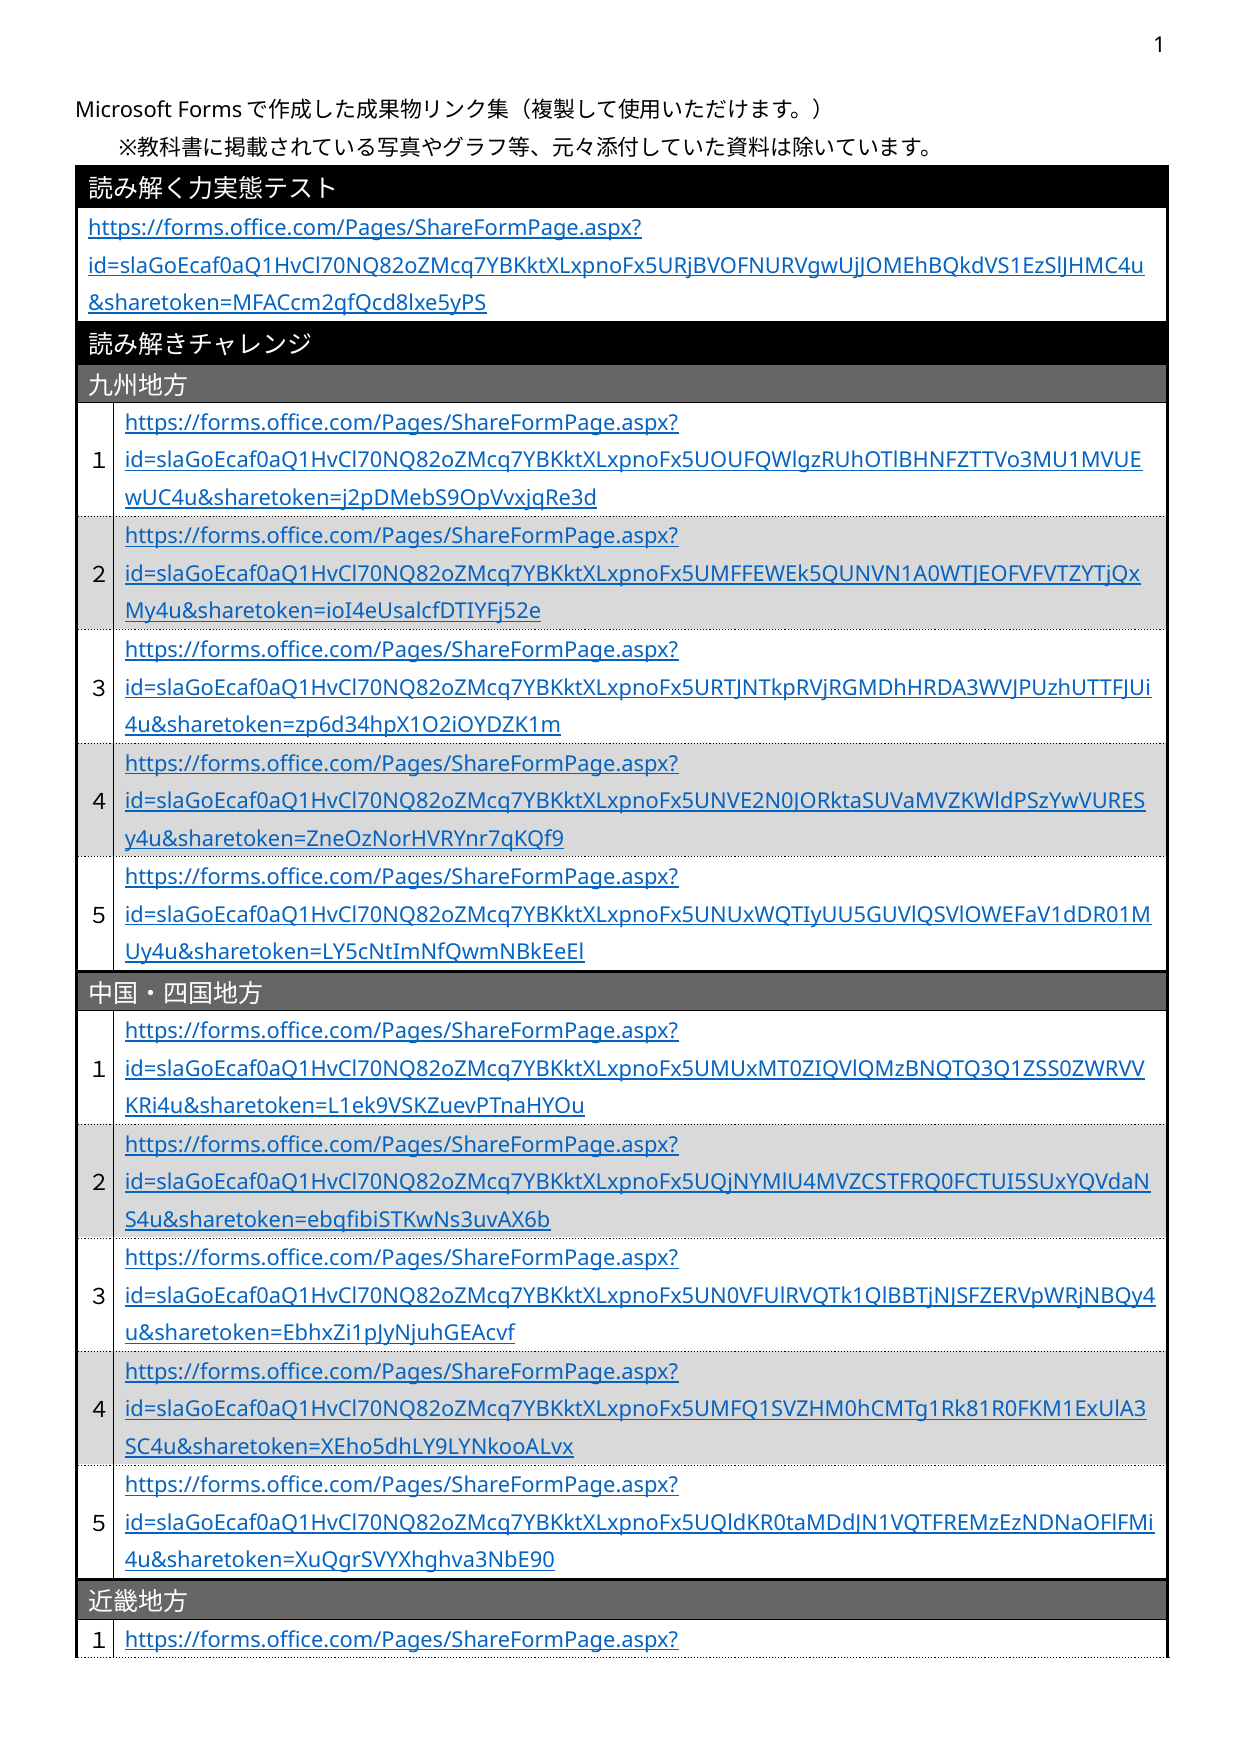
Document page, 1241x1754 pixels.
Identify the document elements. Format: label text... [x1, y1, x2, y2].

table_cell https://forms.office.com/Pages/ShareFormPage.aspx?id=slaGoEcaf0aQ1HvCl70NQ82oZMcq7YBKktXLxpnoFx5UOUFQWlgzRUhOTlBHNFZTTVo3MU1MVUEwUC4u&sharetoken=j2pDMebS9OpVvxjqRe3d [114, 403, 1166, 516]
table_header 読み解く力実態テスト [78, 168, 1166, 205]
table_cell https://forms.office.com/Pages/ShareFormPage.aspx?id=slaGoEcaf0aQ1HvCl70NQ82oZMcq7YBKktXLxpnoFx5UNVE2N0JORktaSUVaMVZKWldPSzYwVURESy4u&sharetoken=ZneOzNorHVRYnr7qKQf9 [114, 743, 1166, 856]
table_cell 九州地方 [78, 365, 1166, 402]
table_cell https://forms.office.com/Pages/ShareFormPage.aspx?id=slaGoEcaf0aQ1HvCl70NQ82oZMcq7YBKktXLxpnoFx5UMUxMT0ZIQVlQMzBNQTQ3Q1ZSS0ZWRVVKRi4u&sharetoken=L1ek9VSKZuevPTnaHYOu [114, 1011, 1166, 1124]
table_cell 近畿地方 [78, 1581, 1166, 1619]
table_cell https://forms.office.com/Pages/ShareFormPage.aspx?id=slaGoEcaf0aQ1HvCl70NQ82oZMcq7YBKktXLxpnoFx5UQldKR0taMDdJN1VQTFREMzEzNDNaOFlFMi4u&sharetoken=XuQgrSVYXhghva3NbE90 [114, 1465, 1166, 1578]
table_cell ４ [78, 743, 113, 856]
table_cell https://forms.office.com/Pages/ShareFormPage.aspx?id=slaGoEcaf0aQ1HvCl70NQ82oZMcq7YBKktXLxpnoFx5UNUxWQTIyUU5GUVlQSVlOWEFaV1dDR01MUy4u&sharetoken=LY5cNtImNfQwmNBkEeEl [114, 856, 1166, 970]
table_cell 中国・四国地方 [78, 973, 1166, 1010]
text Microsoft Formsで作成した成果物リンク集（複製して使用いただけます。） [75, 89, 1165, 127]
text ※教科書に掲載されている写真やグラフ等、元々添付していた資料は除いています。 [75, 127, 1165, 164]
table_cell https://forms.office.com/Pages/ShareFormPage.aspx?id=slaGoEcaf0aQ1HvCl70NQ82oZMcq7YBKktXLxpnoFx5URTJNTkpRVjRGMDhHRDA3WVJPUzhUTTFJUi4u&sharetoken=zp6d34hpX1O2iOYDZK1m [114, 629, 1166, 743]
table_cell https://forms.office.com/Pages/ShareFormPage.aspx?id=slaGoEcaf0aQ1HvCl70NQ82oZMcq7YBKktXLxpnoFx5UMFFEWEk5QUNVN1A0WTJEOFVFVTZYTjQxMy4u&sharetoken=ioI4eUsalcfDTIYFj52e [114, 516, 1166, 629]
table_cell https://forms.office.com/Pages/ShareFormPage.aspx?id=slaGoEcaf0aQ1HvCl70NQ82oZMcq7YBKktXLxpnoFx5UQjNYMlU4MVZCSTFRQ0FCTUI5SUxYQVdaNS4u&sharetoken=ebqfibiSTKwNs3uvAX6b [114, 1124, 1166, 1237]
table_cell １ [78, 1011, 113, 1124]
table_cell １ [78, 1620, 113, 1657]
table_cell ２ [78, 516, 113, 629]
table_cell 読み解きチャレンジ [78, 324, 1166, 361]
table_cell ５ [78, 1465, 113, 1578]
table_cell https://forms.office.com/Pages/ShareFormPage.aspx?id=slaGoEcaf0aQ1HvCl70NQ82oZMcq7YBKktXLxpnoFx5URjBVOFNURVgwUjJOMEhBQkdVS1EzSlJHMC4u&sharetoken=MFACcm2qfQcd8lxe5yPS [78, 208, 1166, 321]
table_cell ４ [78, 1351, 113, 1464]
table_cell ３ [78, 629, 113, 743]
table_cell ２ [78, 1124, 113, 1237]
table_cell https://forms.office.com/Pages/ShareFormPage.aspx?id=slaGoEcaf0aQ1HvCl70NQ82oZMcq7YBKktXLxpnoFx5UN0VFUlRVQTk1QlBBTjNJSFZERVpWRjNBQy4u&sharetoken=EbhxZi1pJyNjuhGEAcvf [114, 1238, 1166, 1351]
table_cell https://forms.office.com/Pages/ShareFormPage.aspx?id=slaGoEcaf0aQ1HvCl70NQ82oZMcq7YBKktXLxpnoFx5UMFQ1SVZHM0hCMTg1Rk81R0FKM1ExUlA3SC4u&sharetoken=XEho5dhLY9LYNkooALvx [114, 1351, 1166, 1464]
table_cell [114, 1620, 1166, 1657]
table_cell ３ [78, 1238, 113, 1351]
table_cell １ [78, 403, 113, 516]
table_cell ５ [78, 856, 113, 970]
